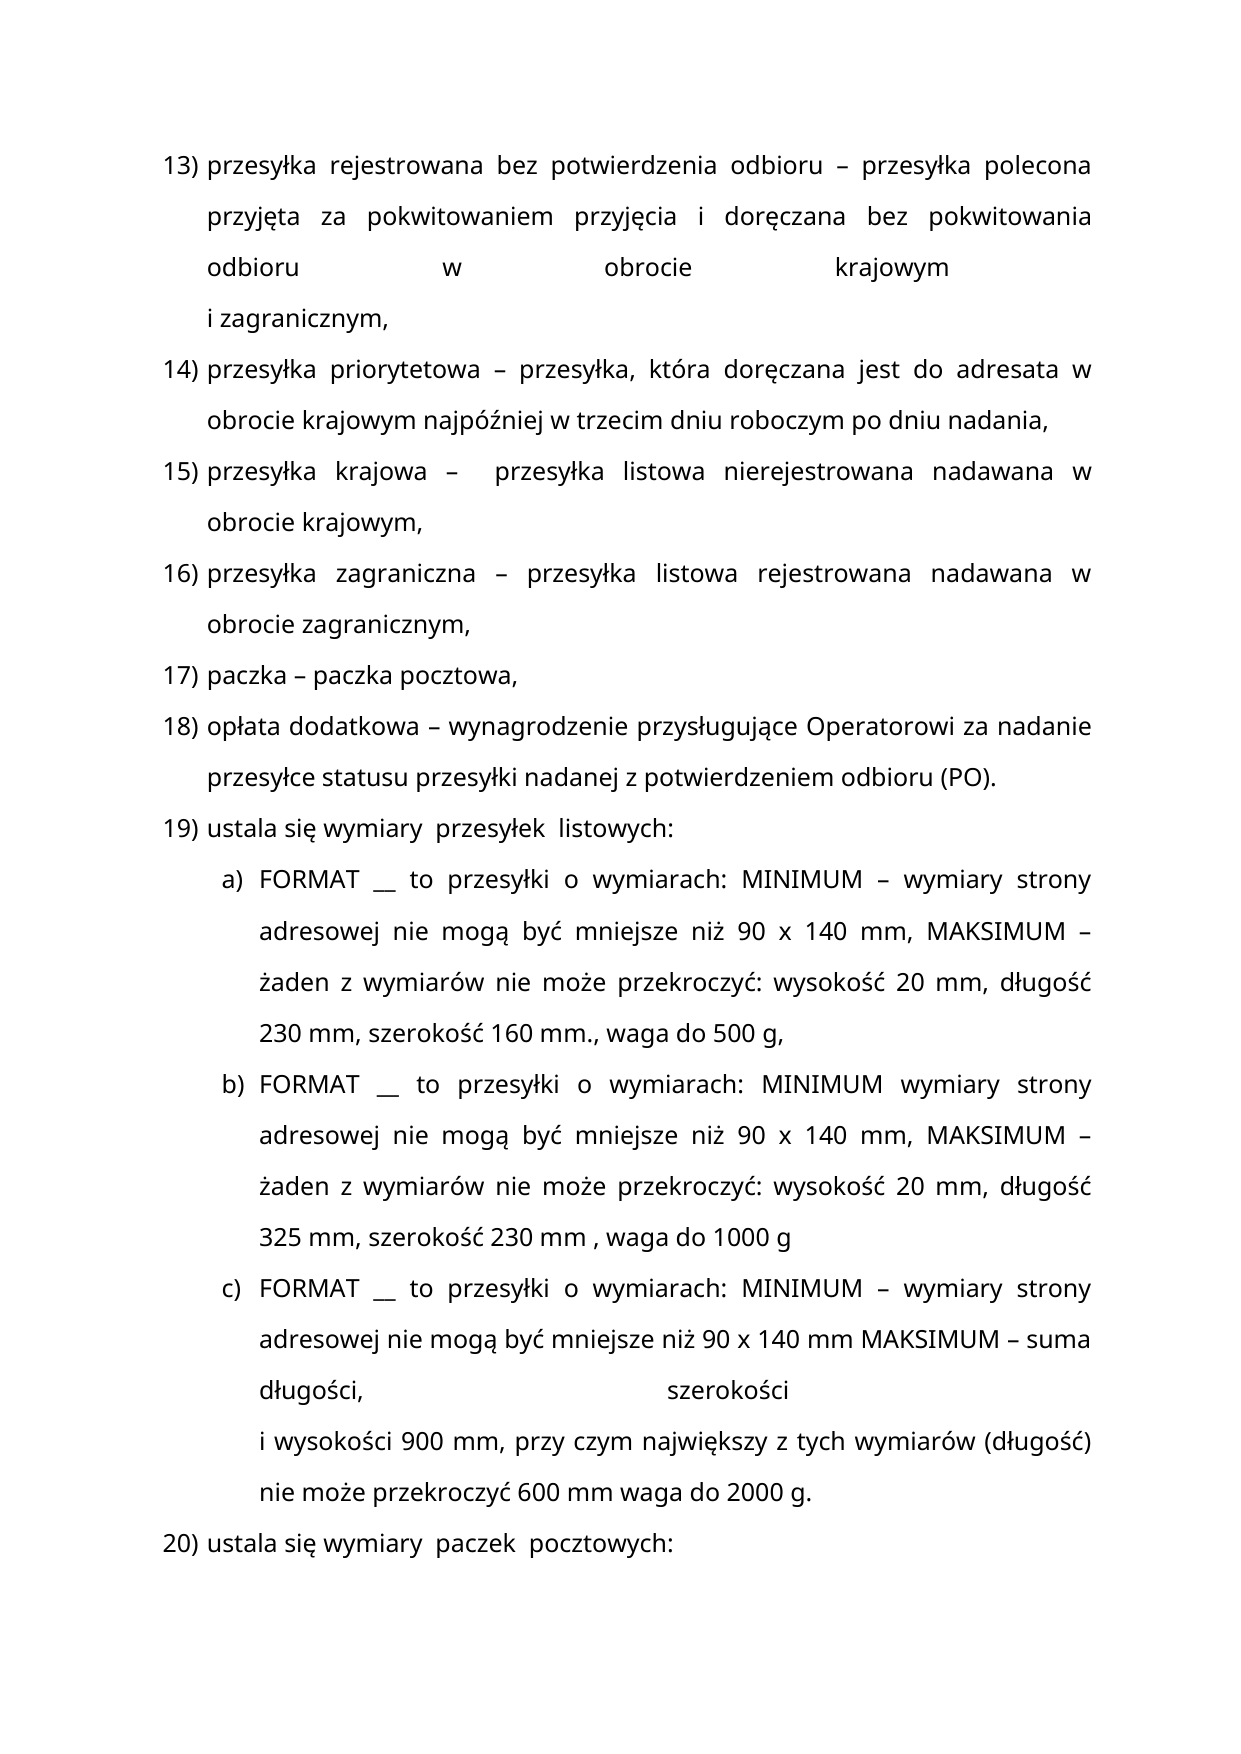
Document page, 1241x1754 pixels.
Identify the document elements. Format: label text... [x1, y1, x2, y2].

list przesyłka priorytetowa – przesyłka, która doręczana jest do adresata w obrocie krajowym najpóźniej w trzecim dniu roboczym po dniu nadania, [162, 352, 1093, 437]
list przesyłka krajowa – przesyłka listowa nierejestrowana nadawana w obrocie krajowym, [162, 454, 1093, 539]
list FORMAT __ to przesyłki o wymiarach: MINIMUM wymiary strony adresowej nie mogą być mniejsze niż 90 x 140 mm, MAKSIMUM – żaden z wymiarów nie może przekroczyć: wysokość 20 mm, długość 325 mm, szerokość 230 mm , waga do 1000 g [221, 1066, 1093, 1253]
list ustala się wymiary przesyłek listowych: [162, 811, 1093, 845]
list przesyłka zagraniczna – przesyłka listowa rejestrowana nadawana w obrocie zagranicznym, [162, 556, 1093, 641]
list opłata dodatkowa – wynagrodzenie przysługujące Operatorowi za nadanie przesyłce statusu przesyłki nadanej z potwierdzeniem odbioru (PO). [162, 709, 1093, 794]
list FORMAT __ to przesyłki o wymiarach: MINIMUM – wymiary strony adresowej nie mogą być mniejsze niż 90 x 140 mm, MAKSIMUM – żaden z wymiarów nie może przekroczyć: wysokość 20 mm, długość 230 mm, szerokość 160 mm., waga do 500 g, [221, 862, 1093, 1049]
list paczka – paczka pocztowa, [162, 658, 1093, 692]
list FORMAT __ to przesyłki o wymiarach: MINIMUM – wymiary strony adresowej nie mogą być mniejsze niż 90 x 140 mm MAKSIMUM – suma długości, szerokości i wysokości 900 mm, przy czym największy z tych wymiarów (długość) nie może przekroczyć 600 mm waga do 2000 g. [221, 1271, 1093, 1509]
list ustala się wymiary paczek pocztowych: [162, 1526, 1093, 1560]
list przesyłka rejestrowana bez potwierdzenia odbioru – przesyłka polecona przyjęta za pokwitowaniem przyjęcia i doręczana bez pokwitowania odbioru w obrocie krajowym i zagranicznym, [162, 148, 1093, 335]
